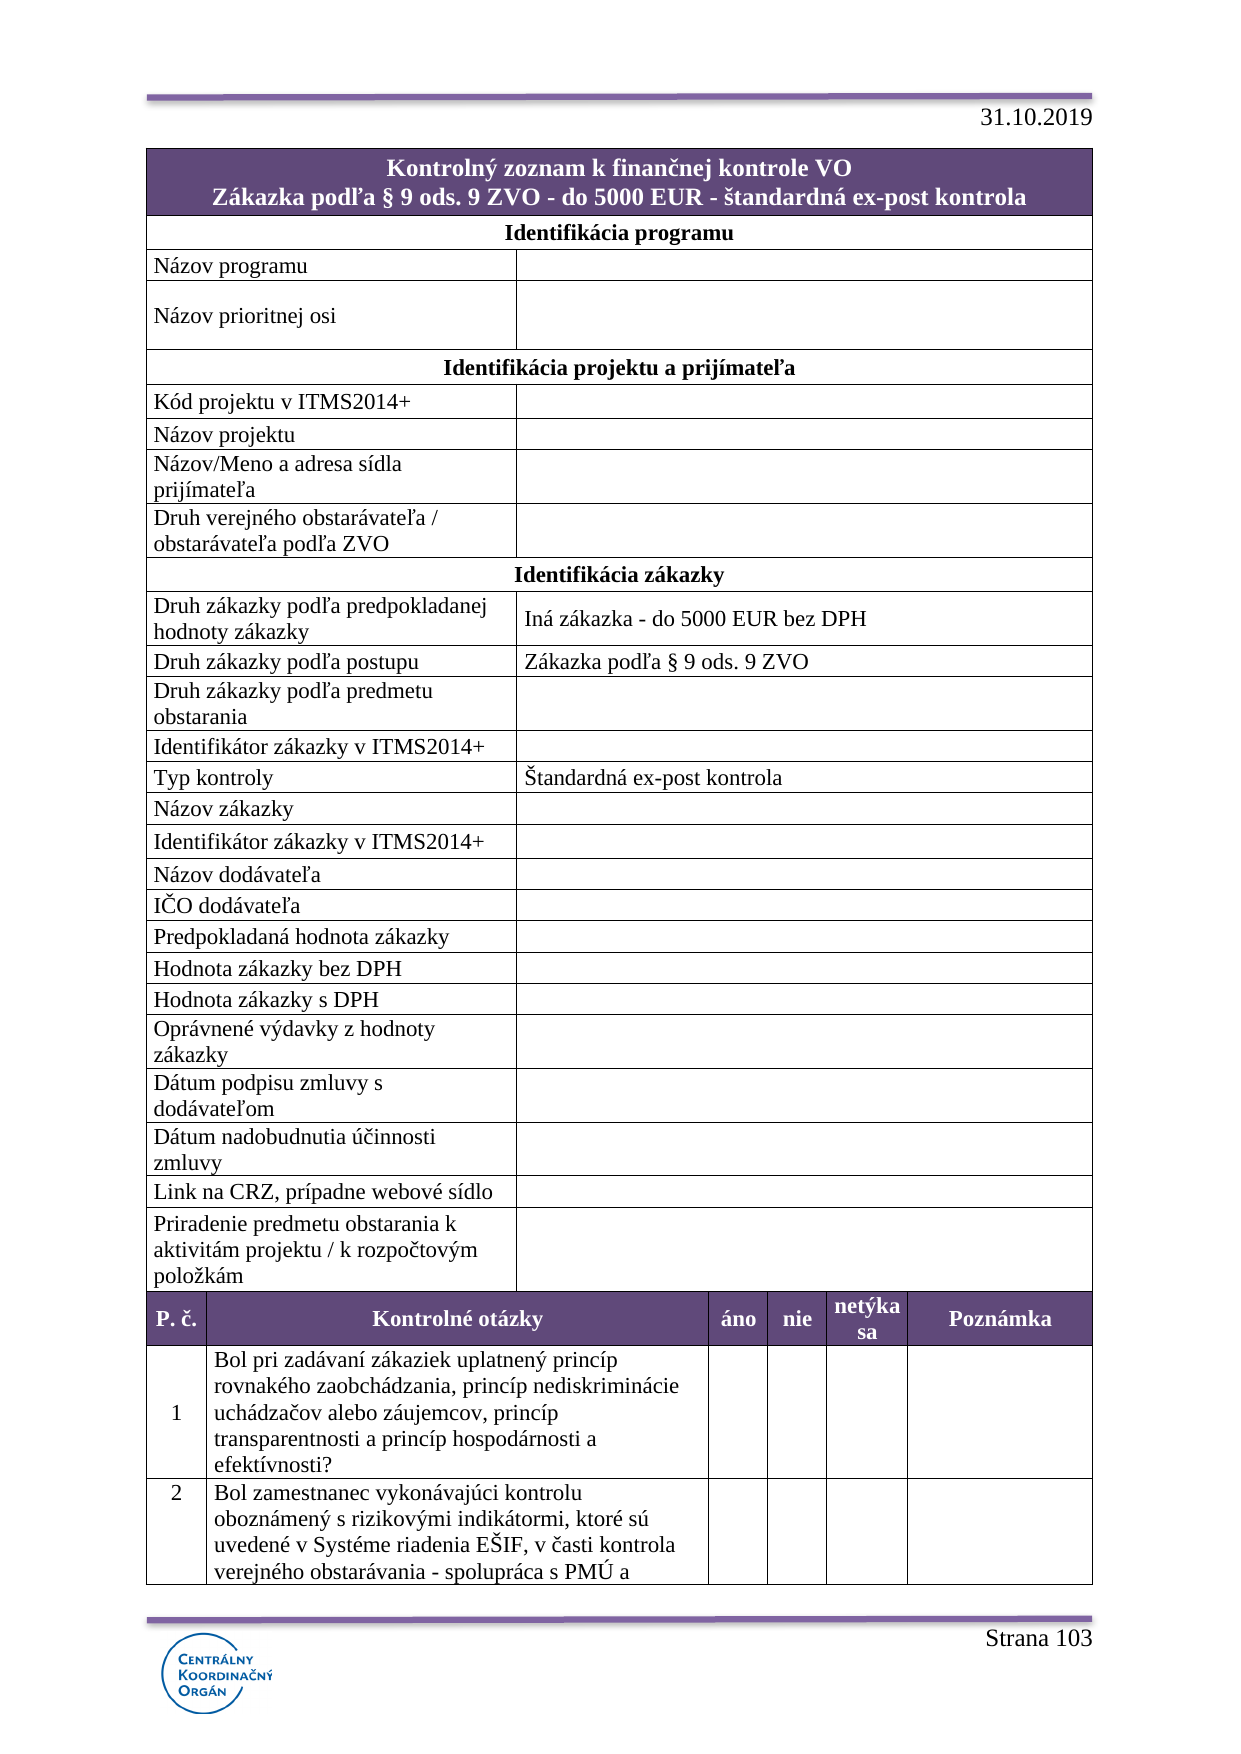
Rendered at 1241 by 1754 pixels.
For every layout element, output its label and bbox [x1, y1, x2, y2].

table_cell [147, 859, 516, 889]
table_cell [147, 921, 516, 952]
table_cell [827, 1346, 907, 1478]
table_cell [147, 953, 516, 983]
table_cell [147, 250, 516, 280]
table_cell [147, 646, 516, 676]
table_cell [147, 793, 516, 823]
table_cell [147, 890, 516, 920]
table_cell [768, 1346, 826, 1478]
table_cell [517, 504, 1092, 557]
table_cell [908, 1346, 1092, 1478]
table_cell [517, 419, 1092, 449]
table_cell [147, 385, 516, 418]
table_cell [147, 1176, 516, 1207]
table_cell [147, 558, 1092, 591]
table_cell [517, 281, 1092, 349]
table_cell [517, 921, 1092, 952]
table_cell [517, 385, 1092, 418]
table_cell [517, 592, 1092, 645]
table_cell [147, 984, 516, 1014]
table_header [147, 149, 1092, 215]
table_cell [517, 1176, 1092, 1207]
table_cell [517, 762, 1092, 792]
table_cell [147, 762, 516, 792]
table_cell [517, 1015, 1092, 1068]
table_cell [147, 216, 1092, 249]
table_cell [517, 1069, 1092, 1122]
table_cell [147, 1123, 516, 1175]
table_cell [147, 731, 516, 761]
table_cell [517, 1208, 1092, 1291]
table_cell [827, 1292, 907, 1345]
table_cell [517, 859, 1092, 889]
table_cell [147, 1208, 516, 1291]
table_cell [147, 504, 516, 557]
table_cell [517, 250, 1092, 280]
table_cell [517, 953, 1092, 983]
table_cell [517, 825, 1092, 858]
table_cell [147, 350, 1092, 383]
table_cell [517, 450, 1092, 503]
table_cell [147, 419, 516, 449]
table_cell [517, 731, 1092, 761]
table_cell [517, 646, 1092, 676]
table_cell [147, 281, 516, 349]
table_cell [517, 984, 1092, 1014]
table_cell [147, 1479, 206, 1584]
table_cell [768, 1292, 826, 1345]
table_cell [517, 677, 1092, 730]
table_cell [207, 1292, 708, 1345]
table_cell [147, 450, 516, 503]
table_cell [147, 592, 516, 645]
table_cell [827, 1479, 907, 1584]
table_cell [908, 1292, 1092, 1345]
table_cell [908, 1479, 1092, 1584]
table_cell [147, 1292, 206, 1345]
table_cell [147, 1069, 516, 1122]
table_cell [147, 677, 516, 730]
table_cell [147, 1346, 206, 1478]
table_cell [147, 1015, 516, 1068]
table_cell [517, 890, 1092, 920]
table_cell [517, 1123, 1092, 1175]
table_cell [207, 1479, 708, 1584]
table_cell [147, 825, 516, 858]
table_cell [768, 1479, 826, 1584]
picture [159, 1631, 272, 1713]
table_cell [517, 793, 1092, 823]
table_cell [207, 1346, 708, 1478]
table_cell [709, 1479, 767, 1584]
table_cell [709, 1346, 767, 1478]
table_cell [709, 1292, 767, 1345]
